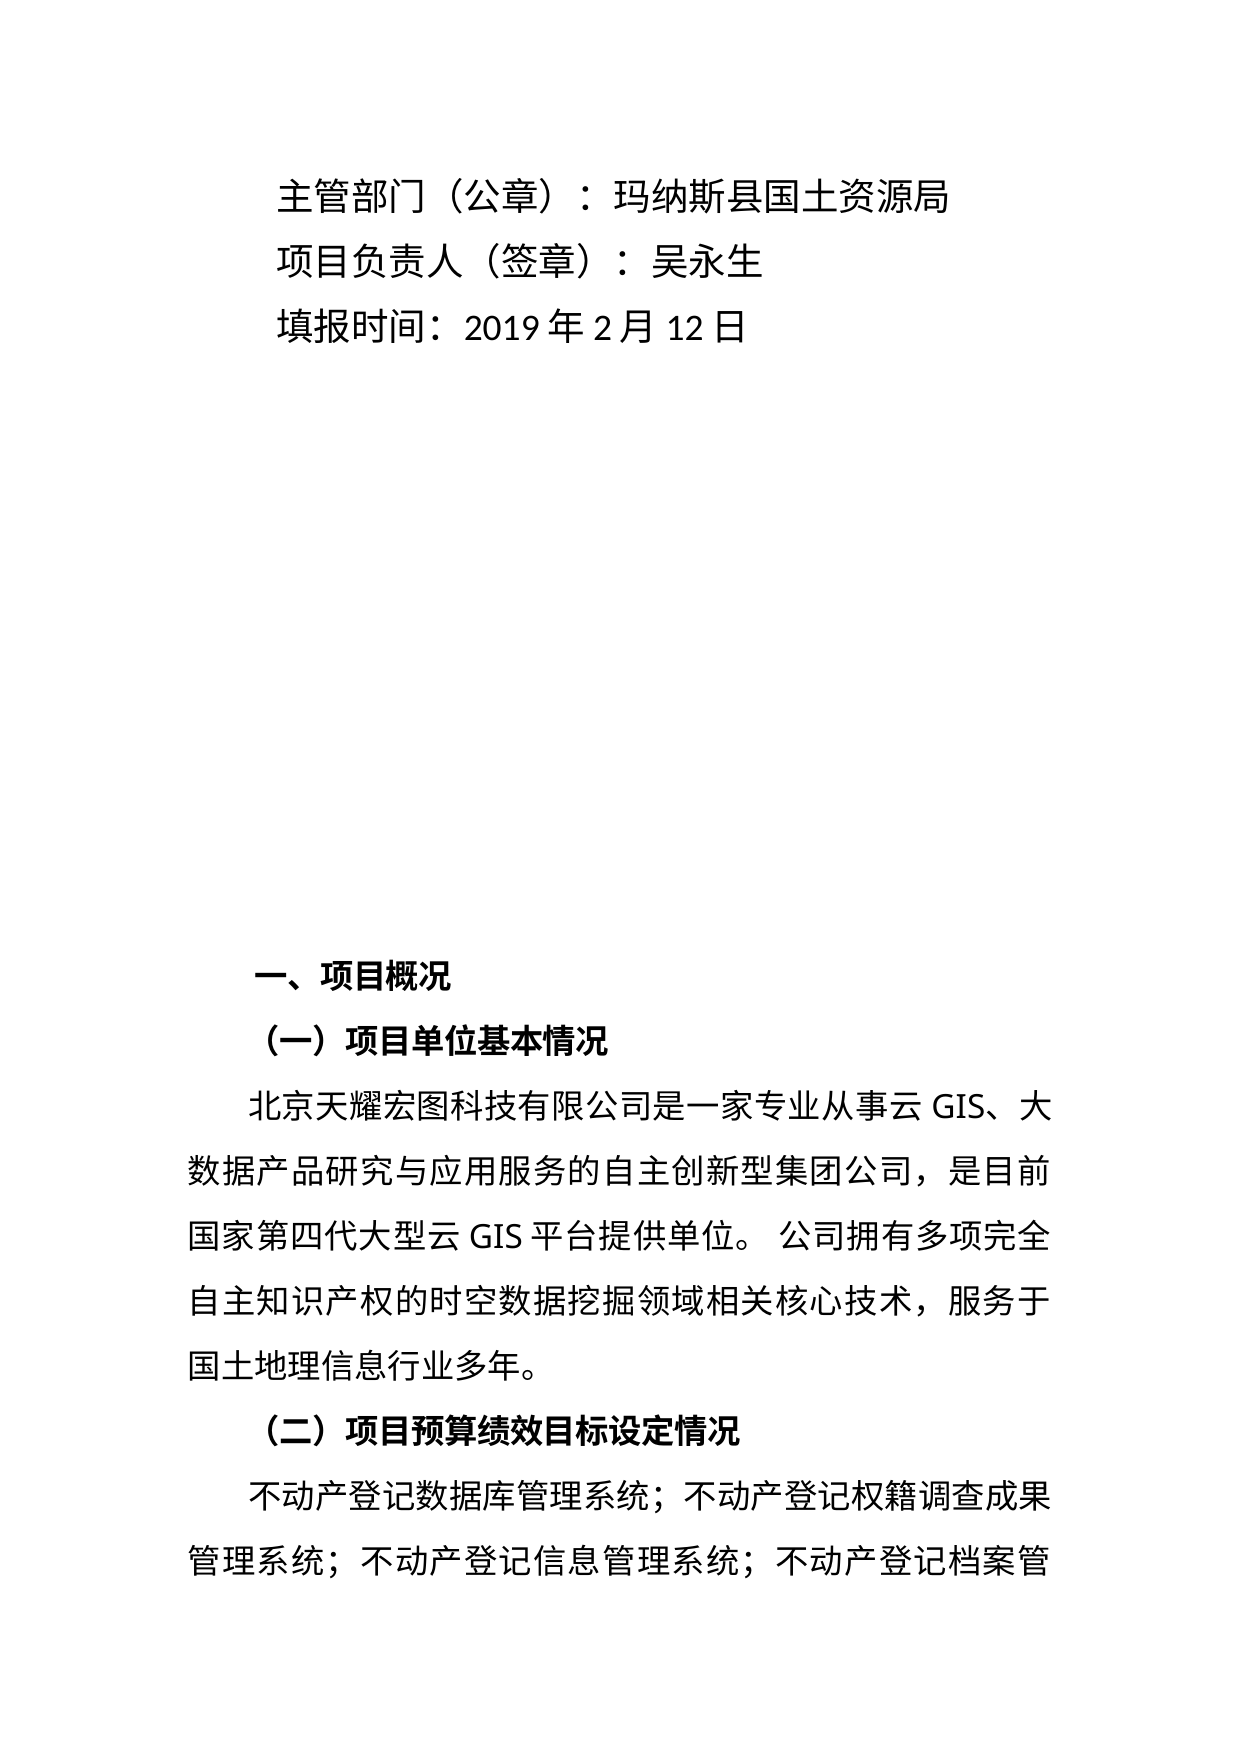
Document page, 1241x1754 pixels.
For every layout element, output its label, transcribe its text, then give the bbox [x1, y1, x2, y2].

text 北京天耀宏图科技有限公司是一家专业从事云GIS、大数据产品研究与应用服务的自主创新型集团公司，是目前国家第四代大型云GIS平台提供单位。 公司拥有多项完全自主知识产权的时空数据挖掘领域相关核心技术，服务于国土地理信息行业多年。 [187, 1072, 1053, 1397]
text 填报时间：2019年 2月 12日 [187, 292, 1053, 357]
text 项目负责人（签章）：吴永生 [187, 227, 1053, 292]
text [187, 1462, 1053, 1592]
text 主管部门（公章）：玛纳斯县国土资源局 [187, 162, 1053, 227]
text 一、项目概况 [187, 942, 1053, 1007]
text （一）项目单位基本情况 [187, 1007, 1053, 1072]
text （二）项目预算绩效目标设定情况 [187, 1397, 1053, 1462]
